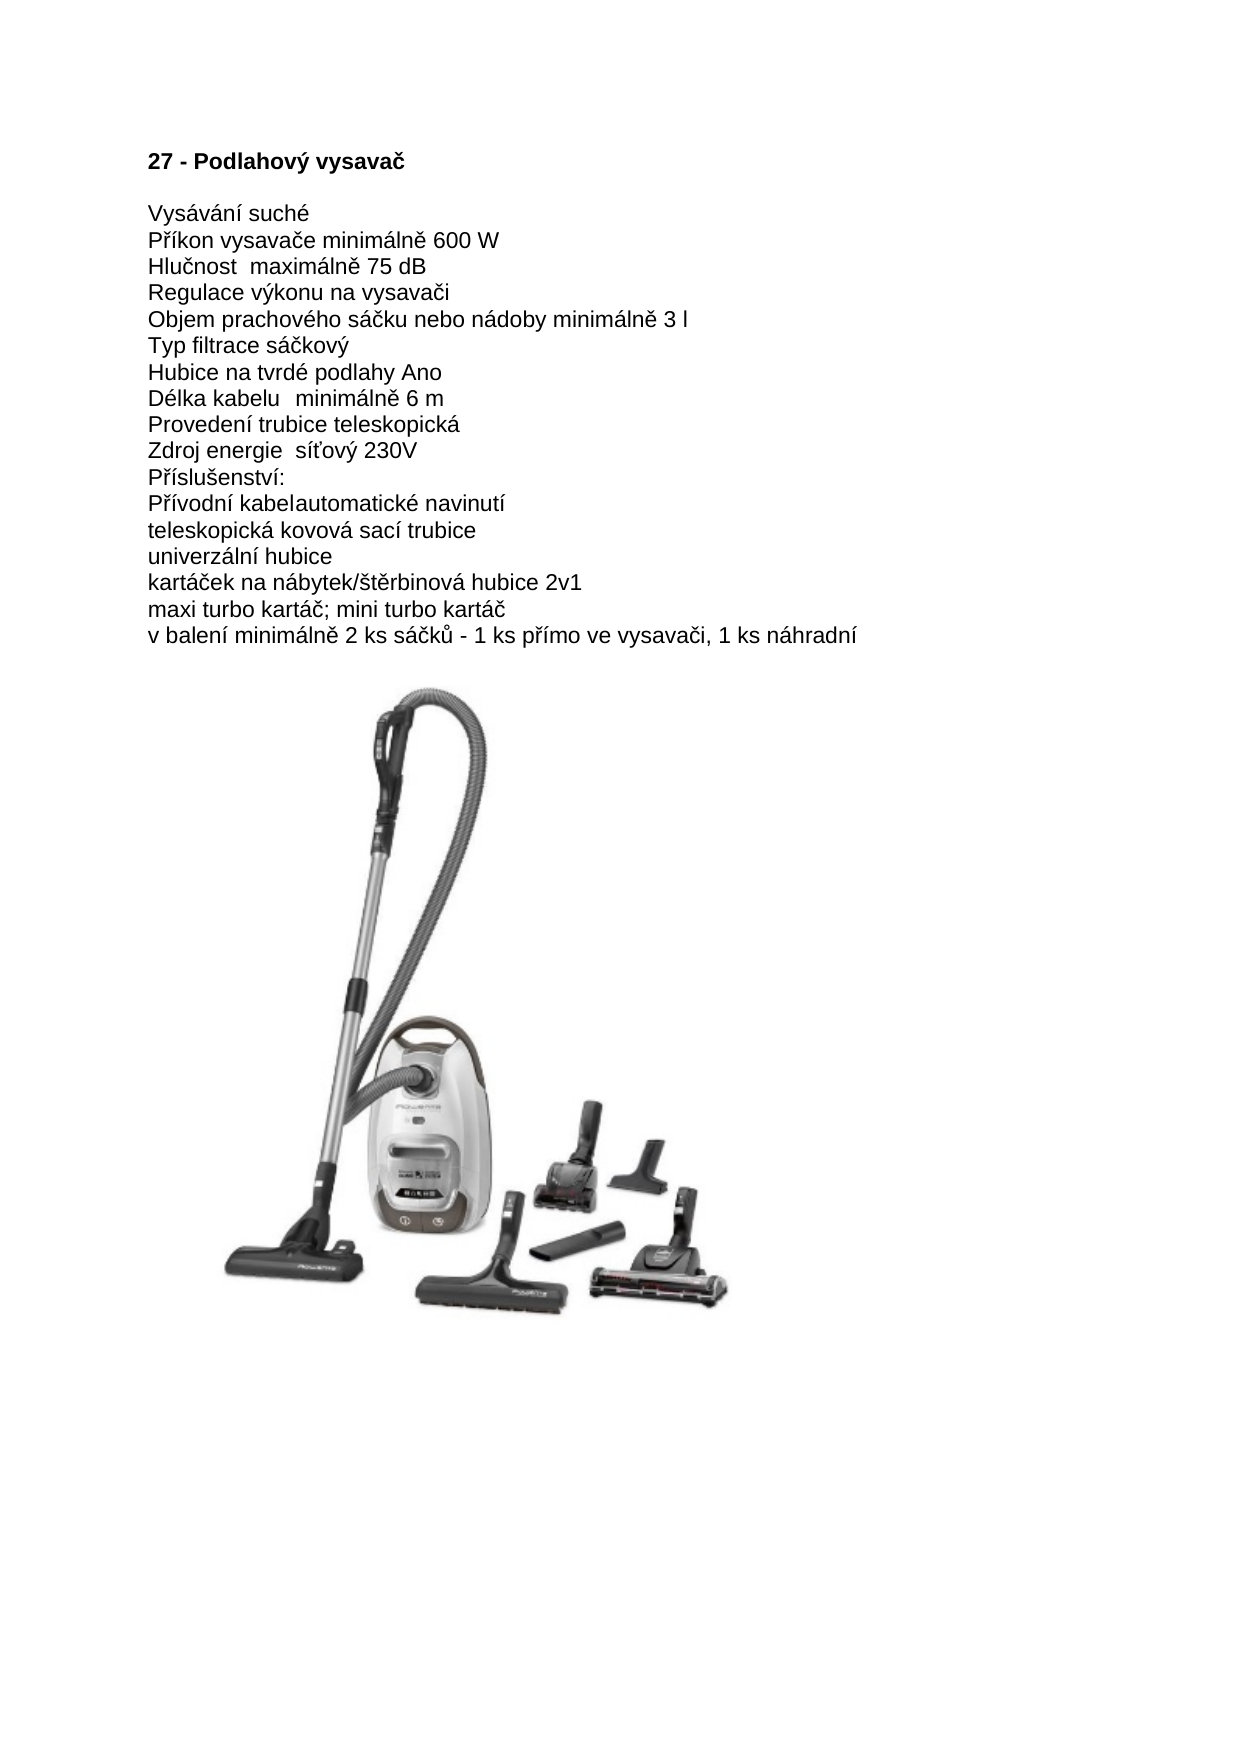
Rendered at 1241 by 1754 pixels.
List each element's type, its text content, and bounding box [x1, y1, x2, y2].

text maxi turbo kartáč; mini turbo kartáč [148, 596, 1093, 622]
text teleskopická kovová sací trubice [148, 517, 1093, 543]
text Zdroj energie síťový 230V [148, 437, 1093, 464]
text Vysávání suché [148, 200, 1093, 227]
text Objem prachového sáčku nebo nádoby minimálně 3 l [148, 306, 1093, 332]
text Přívodní kabel automatické navinutí [148, 490, 1093, 517]
text Provedení trubice teleskopická [148, 411, 1093, 437]
text 27 - Podlahový vysavač [148, 148, 1093, 174]
text Typ filtrace sáčkový [148, 332, 1093, 358]
text Regulace výkonu na vysavači [148, 279, 1093, 306]
text univerzální hubice [148, 543, 1093, 569]
picture [147, 674, 803, 1330]
text kartáček na nábytek/štěrbinová hubice 2v1 [148, 569, 1093, 596]
text Hubice na tvrdé podlahy Ano [148, 358, 1093, 385]
text Příslušenství: [148, 464, 1093, 490]
text v balení minimálně 2 ks sáčků - 1 ks přímo ve vysavači, 1 ks náhradní [148, 622, 1093, 648]
text Hlučnost maximálně 75 dB [148, 253, 1093, 279]
text Délka kabelu minimálně 6 m [148, 385, 1093, 411]
text Příkon vysavače minimálně 600 W [148, 227, 1093, 253]
